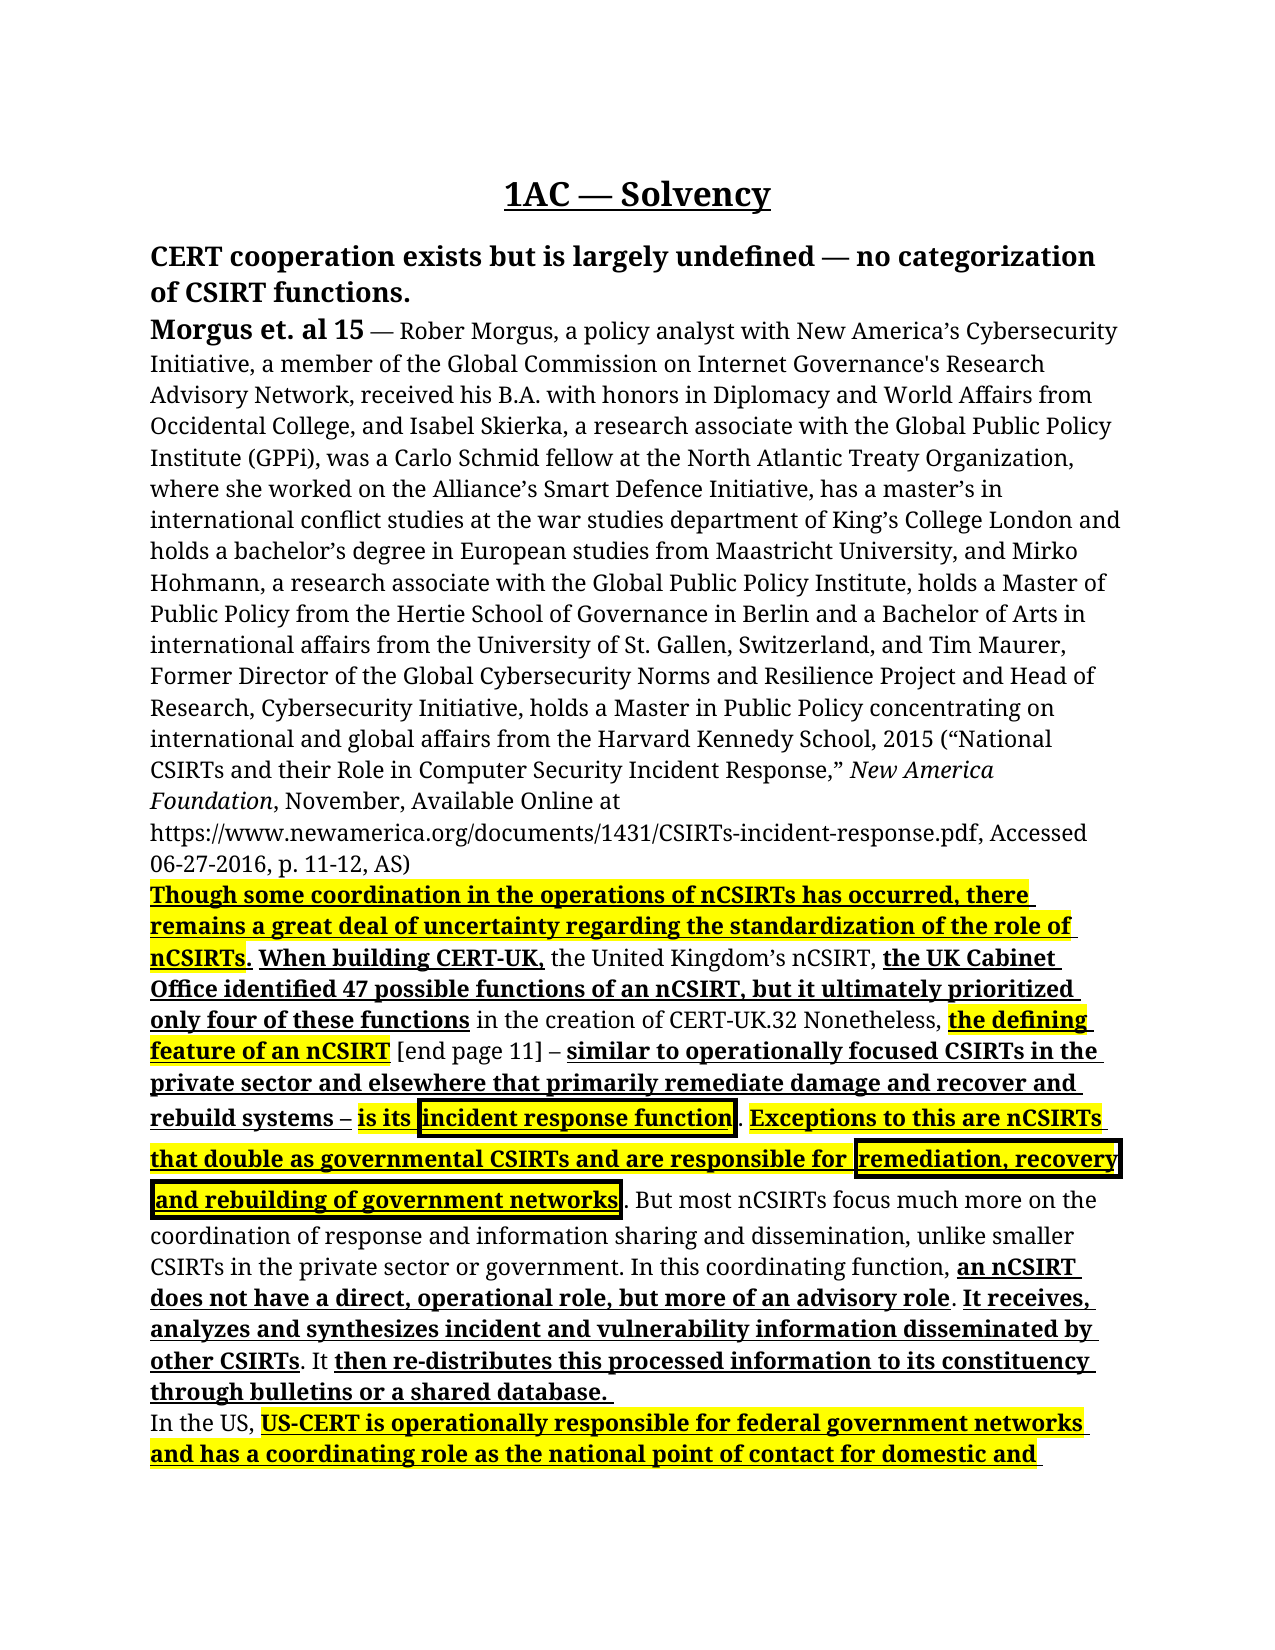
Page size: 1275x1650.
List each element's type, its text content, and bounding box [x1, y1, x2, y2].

subtitle 1AC — Solvency [150, 171, 1125, 216]
subtitle CERT cooperation exists but is largely undefined — no categorization of CSIRT functions. [150, 237, 1125, 311]
text Though some coordination in the operations of nCSIRTs has occurred, there remains a great deal of uncertainty regarding the standardization of the role of nCSIRTs. When building CERT-UK, the United Kingdom’s nCSIRT, the UK Cabinet Office identified 47 possible functions of an nCSIRT, but it ultimately prioritized only four of these functions in the creation of CERT-UK.32 Nonetheless, the defining feature of an nCSIRT [end page 11] – similar to operationally focused CSIRTs in the private sector and elsewhere that primarily remediate damage and recover and rebuild systems – is its incident response function. Exceptions to this are nCSIRTs that double as governmental CSIRTs and are responsible for remediation, recovery and rebuilding of government networks. But most nCSIRTs focus much more on the coordination of response and information sharing and dissemination, unlike smaller CSIRTs in the private sector or government. In this coordinating function, an nCSIRT does not have a direct, operational role, but more of an advisory role. It receives, analyzes and synthesizes incident and vulnerability information disseminated by other CSIRTs. It then re-distributes this processed information to its constituency through bulletins or a shared database. [150, 879, 1125, 1407]
text Morgus et. al 15 — Rober Morgus, a policy analyst with New America’s Cybersecurity Initiative, a member of the Global Commission on Internet Governance's Research Advisory Network, received his B.A. with honors in Diplomacy and World Affairs from Occidental College, and Isabel Skierka, a research associate with the Global Public Policy Institute (GPPi), was a Carlo Schmid fellow at the North Atlantic Treaty Organization, where she worked on the Alliance’s Smart Defence Initiative, has a master’s in international conflict studies at the war studies department of King’s College London and holds a bachelor’s degree in European studies from Maastricht University, and Mirko Hohmann, a research associate with the Global Public Policy Institute, holds a Master of Public Policy from the Hertie School of Governance in Berlin and a Bachelor of Arts in international affairs from the University of St. Gallen, Switzerland, and Tim Maurer, Former Director of the Global Cybersecurity Norms and Resilience Project and Head of Research, Cybersecurity Initiative, holds a Master in Public Policy concentrating on international and global affairs from the Harvard Kennedy School, 2015 (“National CSIRTs and their Role in Computer Security Incident Response,” New America Foundation, November, Available Online at https://www.newamerica.org/documents/1431/CSIRTs-incident-response.pdf, Accessed 06-27-2016, p. 11-12, AS) [150, 311, 1125, 879]
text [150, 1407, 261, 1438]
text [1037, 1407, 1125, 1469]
